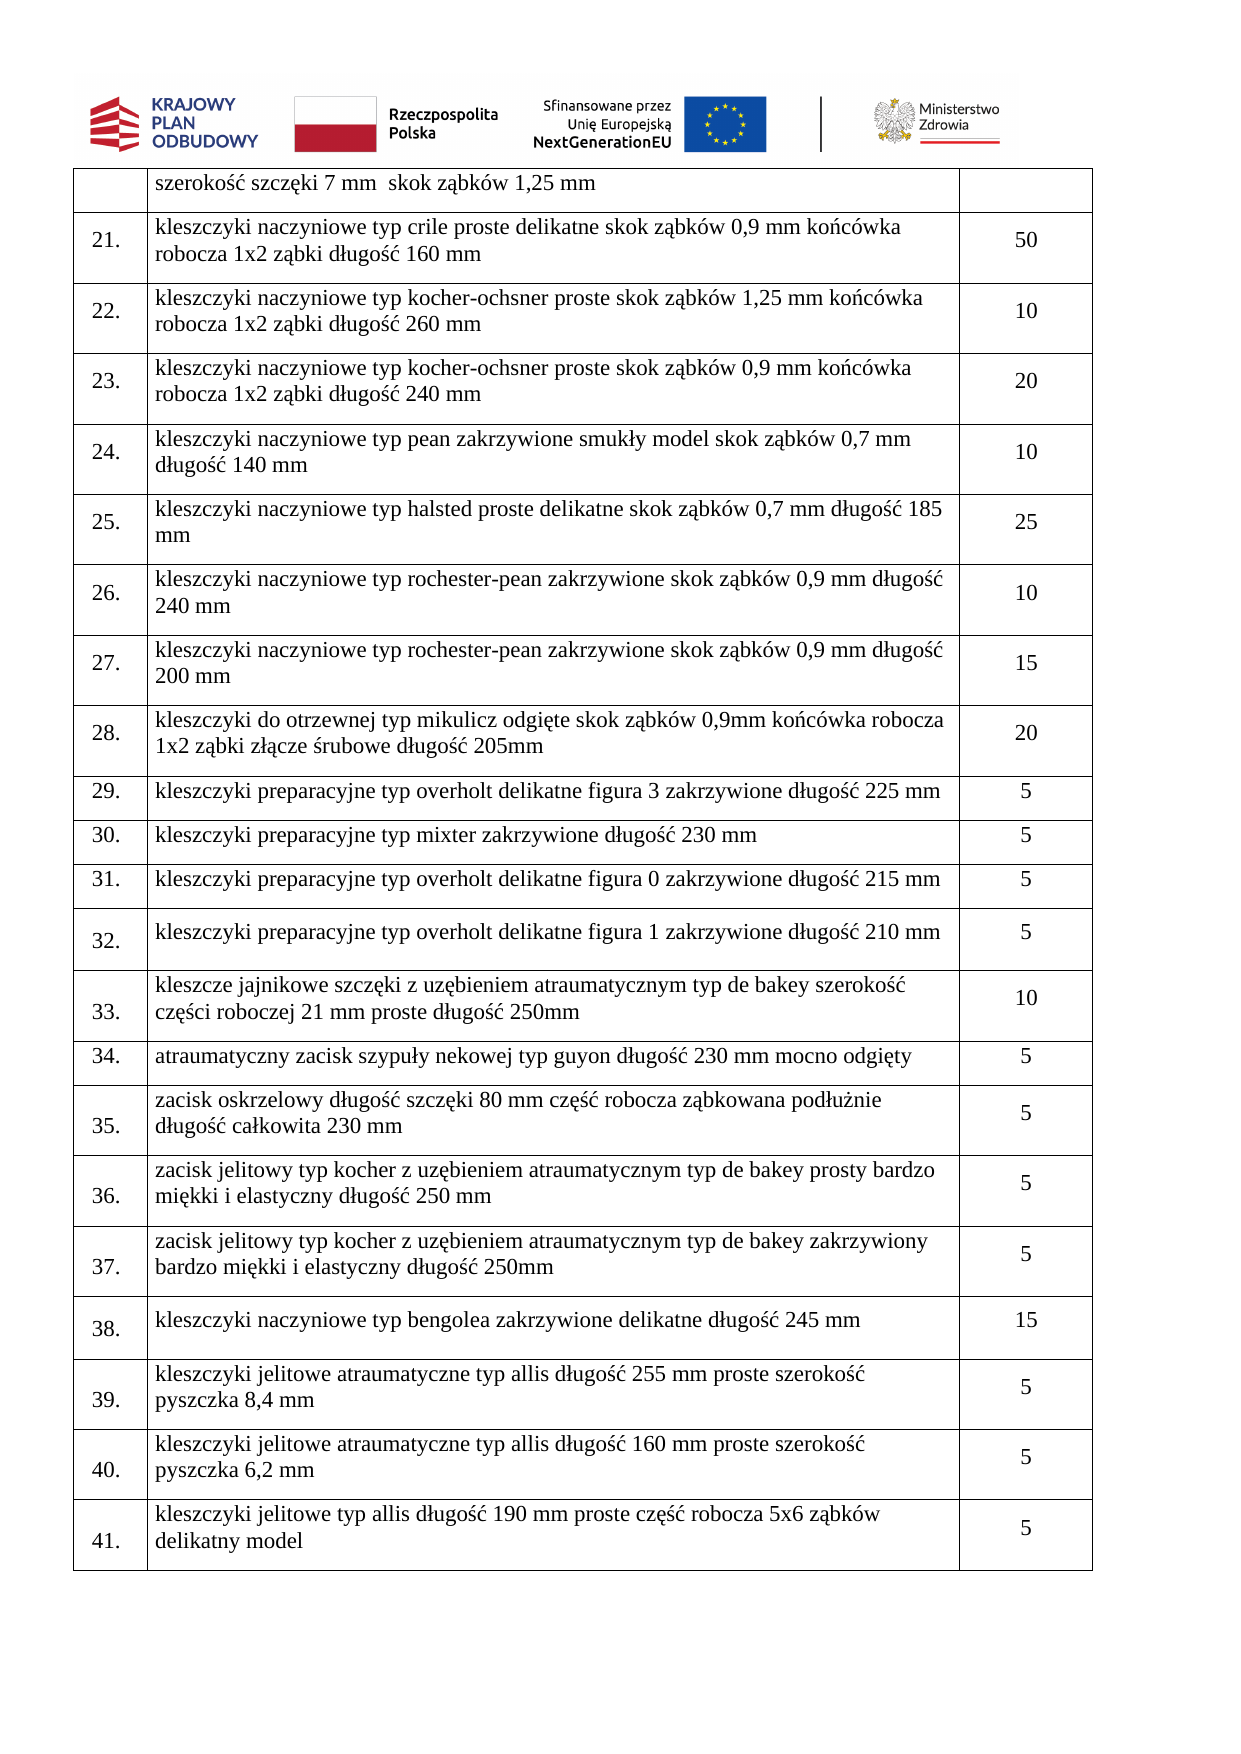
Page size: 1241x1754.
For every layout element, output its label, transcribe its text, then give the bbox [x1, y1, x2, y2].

table_cell 5 [960, 777, 1092, 820]
table_cell zacisk jelitowy typ kocher z uzębieniem atraumatycznym typ de bakey zakrzywiony bardzo miękki i elastyczny długość 250mm [148, 1227, 959, 1296]
table_cell [74, 169, 147, 212]
table_cell 5 [960, 821, 1092, 864]
table_cell 10 [960, 425, 1092, 494]
table_cell [74, 565, 147, 635]
table_cell kleszczyki naczyniowe typ kocher-ochsner proste skok ząbków 0,9 mm końcówka robocza 1x2 ząbki długość 240 mm [148, 354, 959, 423]
table_cell [74, 284, 147, 353]
picture [73, 73, 1019, 168]
table_cell kleszcze jajnikowe szczęki z uzębieniem atraumatycznym typ de bakey szerokość części roboczej 21 mm proste długość 250mm [148, 971, 959, 1041]
table_cell [74, 1042, 147, 1085]
table_cell [74, 1156, 147, 1226]
table_cell 25 [960, 495, 1092, 564]
table_cell kleszczyki jelitowe atraumatyczne typ allis długość 160 mm proste szerokość pyszczka 6,2 mm [148, 1430, 959, 1499]
table_cell [74, 1430, 147, 1499]
table_cell 5 [960, 909, 1092, 970]
table_cell 5 [960, 1360, 1092, 1429]
table_cell 5 [960, 169, 1092, 212]
table_cell 5 [960, 865, 1092, 908]
table_cell zacisk oskrzelowy długość szczęki 80 mm część robocza ząbkowana podłużnie długość całkowita 230 mm [148, 1086, 959, 1155]
table_cell 20 [960, 354, 1092, 423]
table_cell [74, 1500, 147, 1570]
table_cell kleszczyki naczyniowe typ bengolea zakrzywione delikatne długość 245 mm [148, 1297, 959, 1358]
table_cell [74, 971, 147, 1041]
table_cell [74, 495, 147, 564]
table_cell [74, 909, 147, 970]
table_cell kleszczyki jelitowe typ allis długość 190 mm proste część robocza 5x6 ząbków delikatny model [148, 1500, 959, 1570]
table_cell [74, 777, 147, 820]
table_cell 5 [960, 1042, 1092, 1085]
table_cell [74, 821, 147, 864]
table_cell atraumatyczny zacisk szypuły nekowej typ guyon długość 230 mm mocno odgięty [148, 1042, 959, 1085]
table_cell [74, 354, 147, 423]
table_cell 10 [960, 971, 1092, 1041]
table_cell [74, 1086, 147, 1155]
table_cell [74, 1227, 147, 1296]
table_cell kleszczyki preparacyjne typ overholt delikatne figura 1 zakrzywione długość 210 mm [148, 909, 959, 970]
table_cell 5 [960, 1156, 1092, 1226]
table_cell [74, 865, 147, 908]
table_cell kleszczyki do opatrunków typ maier zakrzywione długość 260 mm z zamkiem szerokość szczęki 7 mm skok ząbków 1,25 mm [148, 169, 959, 212]
table_cell [74, 706, 147, 776]
table_cell [74, 1297, 147, 1358]
table_cell kleszczyki naczyniowe typ kocher-ochsner proste skok ząbków 1,25 mm końcówka robocza 1x2 ząbki długość 260 mm [148, 284, 959, 353]
table_cell 15 [960, 636, 1092, 705]
table_cell kleszczyki naczyniowe typ pean zakrzywione smukły model skok ząbków 0,7 mm długość 140 mm [148, 425, 959, 494]
table_cell kleszczyki naczyniowe typ rochester-pean zakrzywione skok ząbków 0,9 mm długość 240 mm [148, 565, 959, 635]
table_cell 20 [960, 706, 1092, 776]
table_cell kleszczyki naczyniowe typ rochester-pean zakrzywione skok ząbków 0,9 mm długość 200 mm [148, 636, 959, 705]
table_cell 50 [960, 213, 1092, 283]
table_cell [74, 636, 147, 705]
table_cell zacisk jelitowy typ kocher z uzębieniem atraumatycznym typ de bakey prosty bardzo miękki i elastyczny długość 250 mm [148, 1156, 959, 1226]
table_cell kleszczyki naczyniowe typ crile proste delikatne skok ząbków 0,9 mm końcówka robocza 1x2 ząbki długość 160 mm [148, 213, 959, 283]
table_cell [74, 425, 147, 494]
table_cell 10 [960, 565, 1092, 635]
table_cell 5 [960, 1227, 1092, 1296]
table_cell kleszczyki do otrzewnej typ mikulicz odgięte skok ząbków 0,9mm końcówka robocza 1x2 ząbki złącze śrubowe długość 205mm [148, 706, 959, 776]
table_cell kleszczyki preparacyjne typ mixter zakrzywione długość 230 mm [148, 821, 959, 864]
table_cell 5 [960, 1430, 1092, 1499]
table_cell kleszczyki preparacyjne typ overholt delikatne figura 3 zakrzywione długość 225 mm [148, 777, 959, 820]
table_cell 10 [960, 284, 1092, 353]
table_cell 5 [960, 1500, 1092, 1570]
table_cell [74, 1360, 147, 1429]
table_cell 15 [960, 1297, 1092, 1358]
table_cell kleszczyki jelitowe atraumatyczne typ allis długość 255 mm proste szerokość pyszczka 8,4 mm [148, 1360, 959, 1429]
table_cell kleszczyki preparacyjne typ overholt delikatne figura 0 zakrzywione długość 215 mm [148, 865, 959, 908]
table_cell [74, 213, 147, 283]
table_cell 5 [960, 1086, 1092, 1155]
table_cell kleszczyki naczyniowe typ halsted proste delikatne skok ząbków 0,7 mm długość 185 mm [148, 495, 959, 564]
